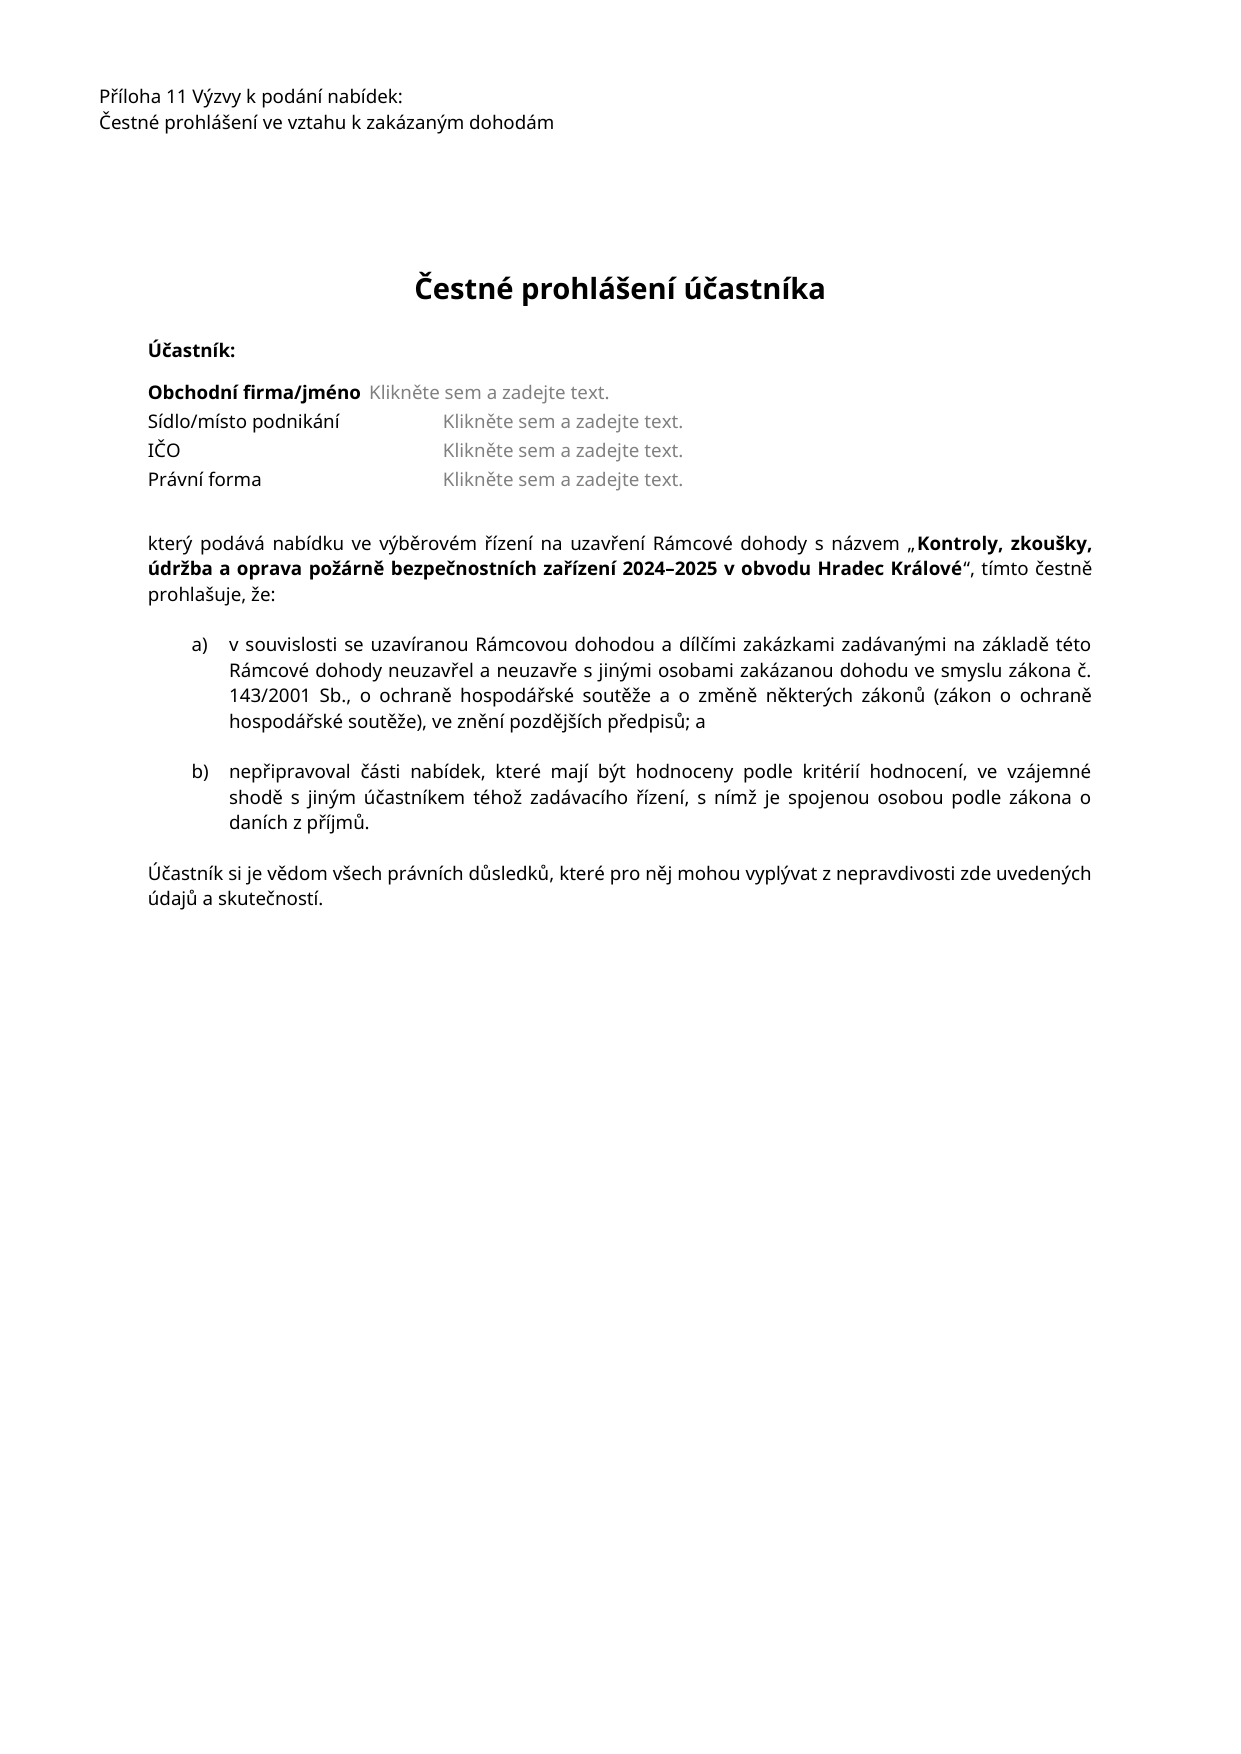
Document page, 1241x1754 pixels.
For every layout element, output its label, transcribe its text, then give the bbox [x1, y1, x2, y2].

text který podává nabídku ve výběrovém řízení na uzavření Rámcové dohody s názvem „Kontroly, zkoušky, údržba a oprava požárně bezpečnostních zařízení 2024–2025 v obvodu Hradec Králové“, tímto čestně prohlašuje, že: [148, 530, 1093, 607]
text Účastník si je vědom všech právních důsledků, které pro něj mohou vyplývat z nepravdivosti zde uvedených údajů a skutečností. [148, 860, 1093, 911]
text IČO [148, 434, 1093, 463]
text Účastník: [148, 333, 1093, 364]
list nepřipravoval části nabídek, které mají být hodnoceny podle kritérií hodnocení, ve vzájemné shodě s jiným účastníkem téhož zadávacího řízení, s nímž je spojenou osobou podle zákona o daních z příjmů. [191, 759, 1093, 835]
text Sídlo/místo podnikání [148, 405, 1093, 434]
text Obchodní firma/jméno [148, 376, 1093, 405]
title Čestné prohlášení účastníka [148, 268, 1093, 308]
text Právní forma [148, 463, 1093, 492]
list v souvislosti se uzavíranou Rámcovou dohodou a dílčími zakázkami zadávanými na základě této Rámcové dohody neuzavřel a neuzavře s jinými osobami zakázanou dohodu ve smyslu zákona č. 143/2001 Sb., o ochraně hospodářské soutěže a o změně některých zákonů (zákon o ochraně hospodářské soutěže), ve znění pozdějších předpisů; a [191, 632, 1093, 734]
